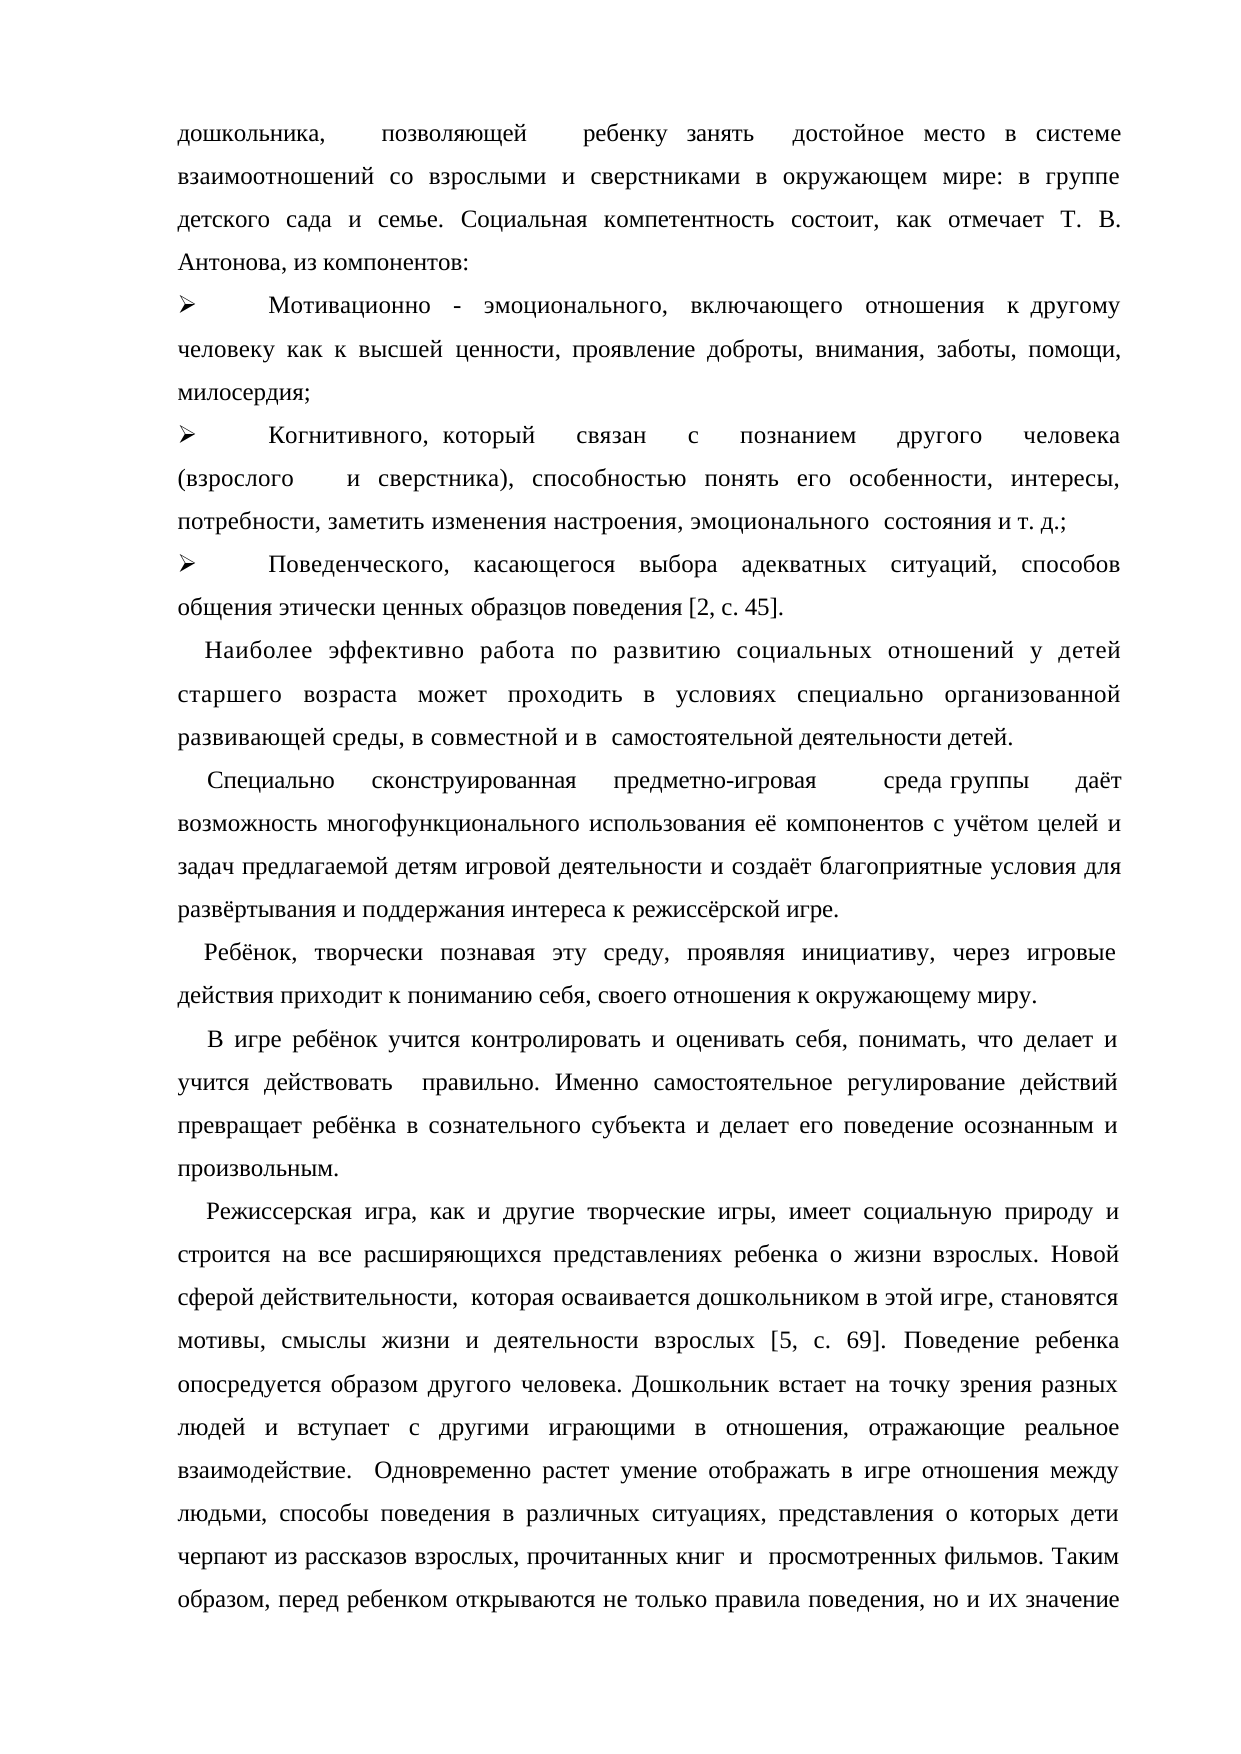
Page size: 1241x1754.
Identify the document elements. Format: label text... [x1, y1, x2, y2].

text Наиболее эффективно работа по развитию социальных отношений у детей старшего возраста может проходить в условиях специально организованной развивающей среды, в совместной и в самостоятельной деятельности детей. [177, 636, 1122, 751]
list Мотивационно - эмоционального, включающего отношения к другому человеку как к высшей ценности, проявление доброты, внимания, заботы, помощи, милосердия; [177, 291, 1122, 406]
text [177, 118, 1122, 276]
text Специально сконструированная предметно-игровая среда группы даёт возможность многофункционального использования её компонентов с учётом целей и задач предлагаемой детям игровой деятельности и создаёт благоприятные условия для развёртывания и поддержания интереса к режиссёрской игре. [177, 765, 1122, 923]
list Когнитивного, который связан с познанием другого человека (взрослого и сверстника), способностью понять его особенности, интересы, потребности, заметить изменения настроения, эмоционального состояния и т. д.; [177, 420, 1122, 535]
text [177, 1196, 1119, 1613]
text В игре ребёнок учится контролировать и оценивать себя, понимать, что делает и учится действовать правильно. Именно самостоятельное регулирование действий превращает ребёнка в сознательного субъекта и делает его поведение осознанным и произвольным. [177, 1024, 1118, 1182]
list Поведенческого, касающегося выбора адекватных ситуаций, способов общения этически ценных образцов поведения [2, с. 45]. [177, 549, 1122, 621]
text Ребёнок, творчески познавая эту среду, проявляя инициативу, через игровые действия приходит к пониманию себя, своего отношения к окружающему миру. [177, 937, 1118, 1009]
